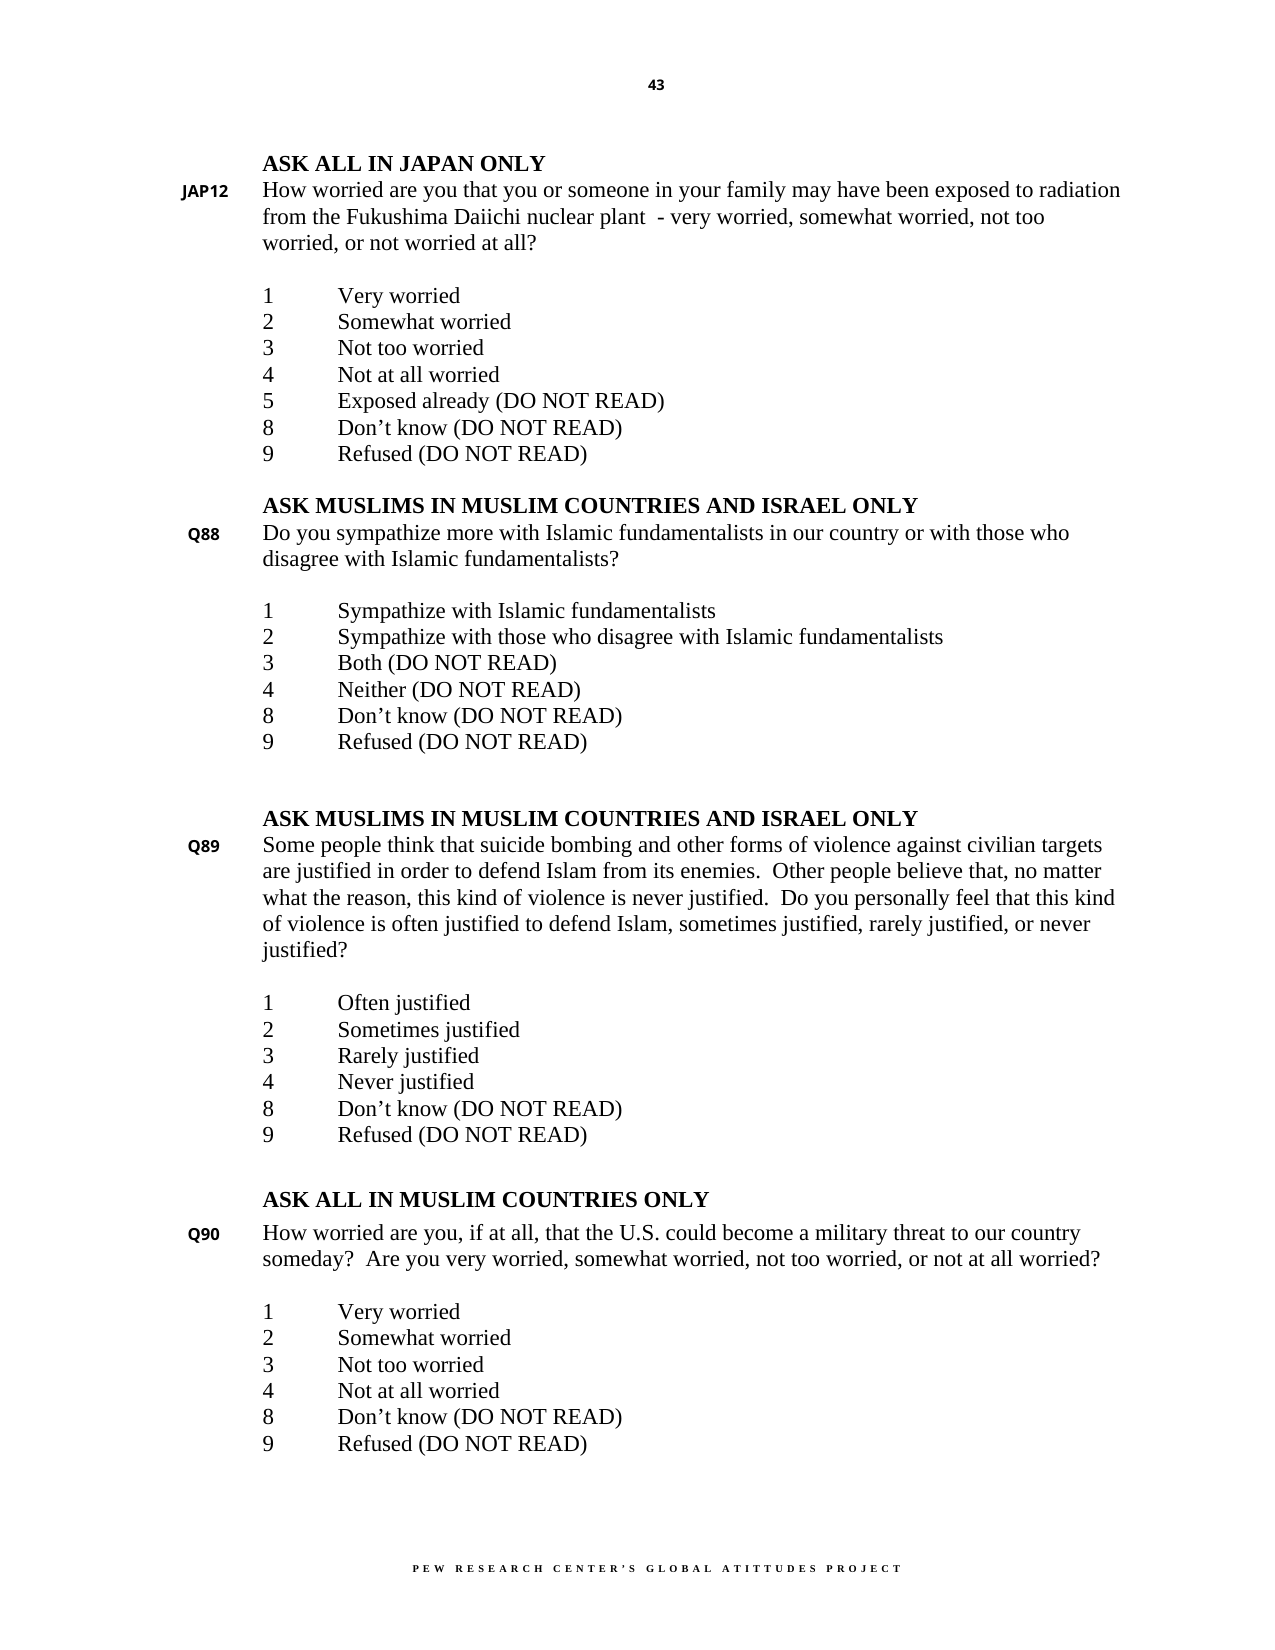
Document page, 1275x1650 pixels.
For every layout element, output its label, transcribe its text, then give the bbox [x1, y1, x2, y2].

text 3 Rarely justified [262, 1042, 1125, 1068]
text JAP12 How worried are you that you or someone in your family may have been exposed to radiation from the Fukushima Daiichi nuclear plant - very worried, somewhat worried, not too worried, or not worried at all? [182, 176, 1125, 255]
text ASK MUSLIMS IN MUSLIM COUNTRIES AND ISRAEL ONLY [262, 493, 1125, 519]
text 4 Never justified [262, 1068, 1125, 1095]
text 9 Refused (DO NOT READ) [262, 728, 1125, 755]
text 2 Somewhat worried [262, 1324, 1125, 1351]
text 4 Not at all worried [262, 361, 1125, 387]
text 8 Don’t know (DO NOT READ) [262, 413, 1125, 440]
text 8 Don’t know (DO NOT READ) [262, 1403, 1125, 1430]
text ASK ALL IN MUSLIM COUNTRIES ONLY [262, 1186, 1125, 1213]
text ASK ALL IN JAPAN ONLY [187, 150, 1125, 176]
text 8 Don’t know (DO NOT READ) [262, 702, 1125, 728]
text Q90 How worried are you, if at all, that the U.S. could become a military threat to our country someday? Are you very worried, somewhat worried, not too worried, or not at all worried? [187, 1219, 1125, 1272]
text 1 Often justified [262, 989, 1125, 1016]
text 9 Refused (DO NOT READ) [262, 1430, 1125, 1456]
text Q88 Do you sympathize more with Islamic fundamentalists in our country or with those who disagree with Islamic fundamentalists? [187, 519, 1125, 572]
text 4 Not at all worried [262, 1377, 1125, 1403]
text 4 Neither (DO NOT READ) [262, 676, 1125, 702]
text 9 Refused (DO NOT READ) [262, 1121, 1125, 1147]
text 1 Very worried [262, 1298, 1125, 1324]
text 2 Somewhat worried [262, 308, 1125, 334]
text 2 Sympathize with those who disagree with Islamic fundamentalists [262, 623, 1125, 649]
text Q89 Some people think that suicide bombing and other forms of violence against civilian targets are justified in order to defend Islam from its enemies. Other people believe that, no matter what the reason, this kind of violence is never justified. Do you personally feel that this kind of violence is often justified to defend Islam, sometimes justified, rarely justified, or never justified? [187, 831, 1125, 963]
text 1 Very worried [262, 282, 1125, 308]
text 8 Don’t know (DO NOT READ) [262, 1095, 1125, 1121]
text ASK MUSLIMS IN MUSLIM COUNTRIES AND ISRAEL ONLY [262, 805, 1125, 831]
text 5 Exposed already (DO NOT READ) [187, 387, 1125, 413]
text 2 Sometimes justified [262, 1016, 1125, 1042]
text 3 Not too worried [262, 334, 1125, 361]
text 3 Both (DO NOT READ) [262, 649, 1125, 676]
text 3 Not too worried [262, 1351, 1125, 1377]
text 9 Refused (DO NOT READ) [262, 440, 1125, 466]
text 1 Sympathize with Islamic fundamentalists [262, 597, 1125, 623]
